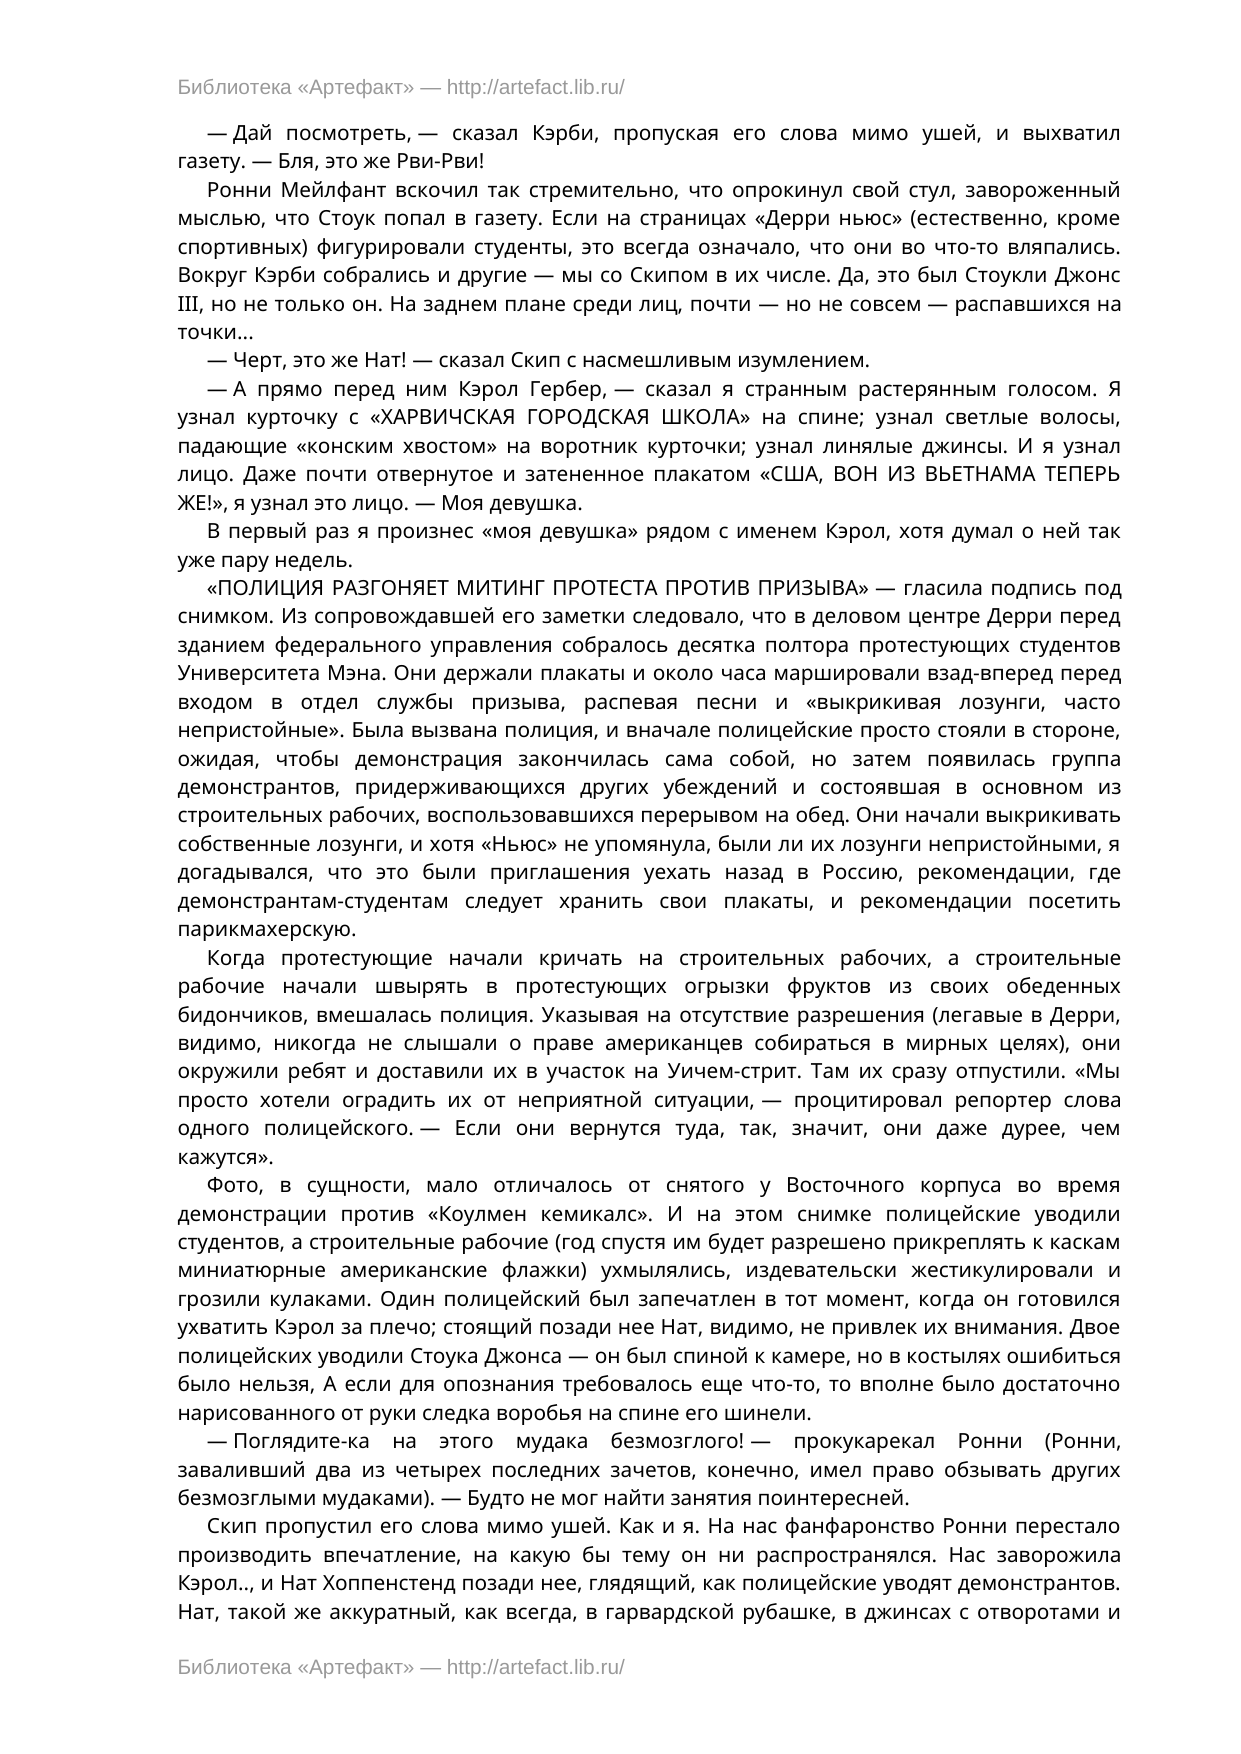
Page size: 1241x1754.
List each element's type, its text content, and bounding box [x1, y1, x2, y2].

text Фото, в сущности, мало отличалось от снятого у Восточного корпуса во время демонстрации против «Коулмен кемикалс». И на этом снимке полицейские уводили студентов, а строительные рабочие (год спустя им будет разрешено прикреплять к каскам миниатюрные американские флажки) ухмылялись, издевательски жестикулировали и грозили кулаками. Один полицейский был запечатлен в тот момент, когда он готовился ухватить Кэрол за плечо; стоящий позади нее Нат, видимо, не привлек их внимания. Двое полицейских уводили Стоука Джонса — он был спиной к камере, но в костылях ошибиться было нельзя, А если для опознания требовалось еще что-то, то вполне было достаточно нарисованного от руки следка воробья на спине его шинели. [177, 1170, 1122, 1426]
text — А прямо перед ним Кэрол Гербер, — сказал я странным растерянным голосом. Я узнал курточку с «ХАРВИЧСКАЯ ГОРОДСКАЯ ШКОЛА» на спине; узнал светлые волосы, падающие «конским хвостом» на воротник курточки; узнал линялые джинсы. И я узнал лицо. Даже почти отвернутое и затененное плакатом «США, ВОН ИЗ ВЬЕТНАМА ТЕПЕРЬ ЖЕ!», я узнал это лицо. — Моя девушка. [177, 374, 1122, 516]
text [177, 1512, 1122, 1625]
text — Дай посмотреть, — сказал Кэрби, пропуская его слова мимо ушей, и выхватил газету. — Бля, это же Рви-Рви! [177, 118, 1122, 175]
text — Черт, это же Нат! — сказал Скип с насмешливым изумлением. [177, 346, 1122, 374]
text В первый раз я произнес «моя девушка» рядом с именем Кэрол, хотя думал о ней так уже пару недель. [177, 516, 1122, 573]
text Когда протестующие начали кричать на строительных рабочих, а строительные рабочие начали швырять в протестующих огрызки фруктов из своих обеденных бидончиков, вмешалась полиция. Указывая на отсутствие разрешения (легавые в Дерри, видимо, никогда не слышали о праве американцев собираться в мирных целях), они окружили ребят и доставили их в участок на Уичем-стрит. Там их сразу отпустили. «Мы просто хотели оградить их от неприятной ситуации, — процитировал репортер слова одного полицейского. — Если они вернутся туда, так, значит, они даже дурее, чем кажутся». [177, 943, 1122, 1170]
text «ПОЛИЦИЯ РАЗГОНЯЕТ МИТИНГ ПРОТЕСТА ПРОТИВ ПРИЗЫВА» — гласила подпись под снимком. Из сопровождавшей его заметки следовало, что в деловом центре Дерри перед зданием федерального управления собралось десятка полтора протестующих студентов Университета Мэна. Они держали плакаты и около часа маршировали взад-вперед перед входом в отдел службы призыва, распевая песни и «выкрикивая лозунги, часто непристойные». Была вызвана полиция, и вначале полицейские просто стояли в стороне, ожидая, чтобы демонстрация закончилась сама собой, но затем появилась группа демонстрантов, придерживающихся других убеждений и состоявшая в основном из строительных рабочих, воспользовавшихся перерывом на обед. Они начали выкрикивать собственные лозунги, и хотя «Ньюс» не упомянула, были ли их лозунги непристойными, я догадывался, что это были приглашения уехать назад в Россию, рекомендации, где демонстрантам-студентам следует хранить свои плакаты, и рекомендации посетить парикмахерскую. [177, 573, 1122, 943]
text Ронни Мейлфант вскочил так стремительно, что опрокинул свой стул, завороженный мыслью, что Стоук попал в газету. Если на страницах «Дерри ньюс» (естественно, кроме спортивных) фигурировали студенты, это всегда означало, что они во что-то вляпались. Вокруг Кэрби собрались и другие — мы со Скипом в их числе. Да, это был Стоукли Джонс III, но не только он. На заднем плане среди лиц, почти — но не совсем — распавшихся на точки... [177, 175, 1122, 346]
text — Поглядите-ка на этого мудака безмозглого! — прокукарекал Ронни (Ронни, заваливший два из четырех последних зачетов, конечно, имел право обзывать других безмозглыми мудаками). — Будто не мог найти занятия поинтересней. [177, 1426, 1122, 1512]
